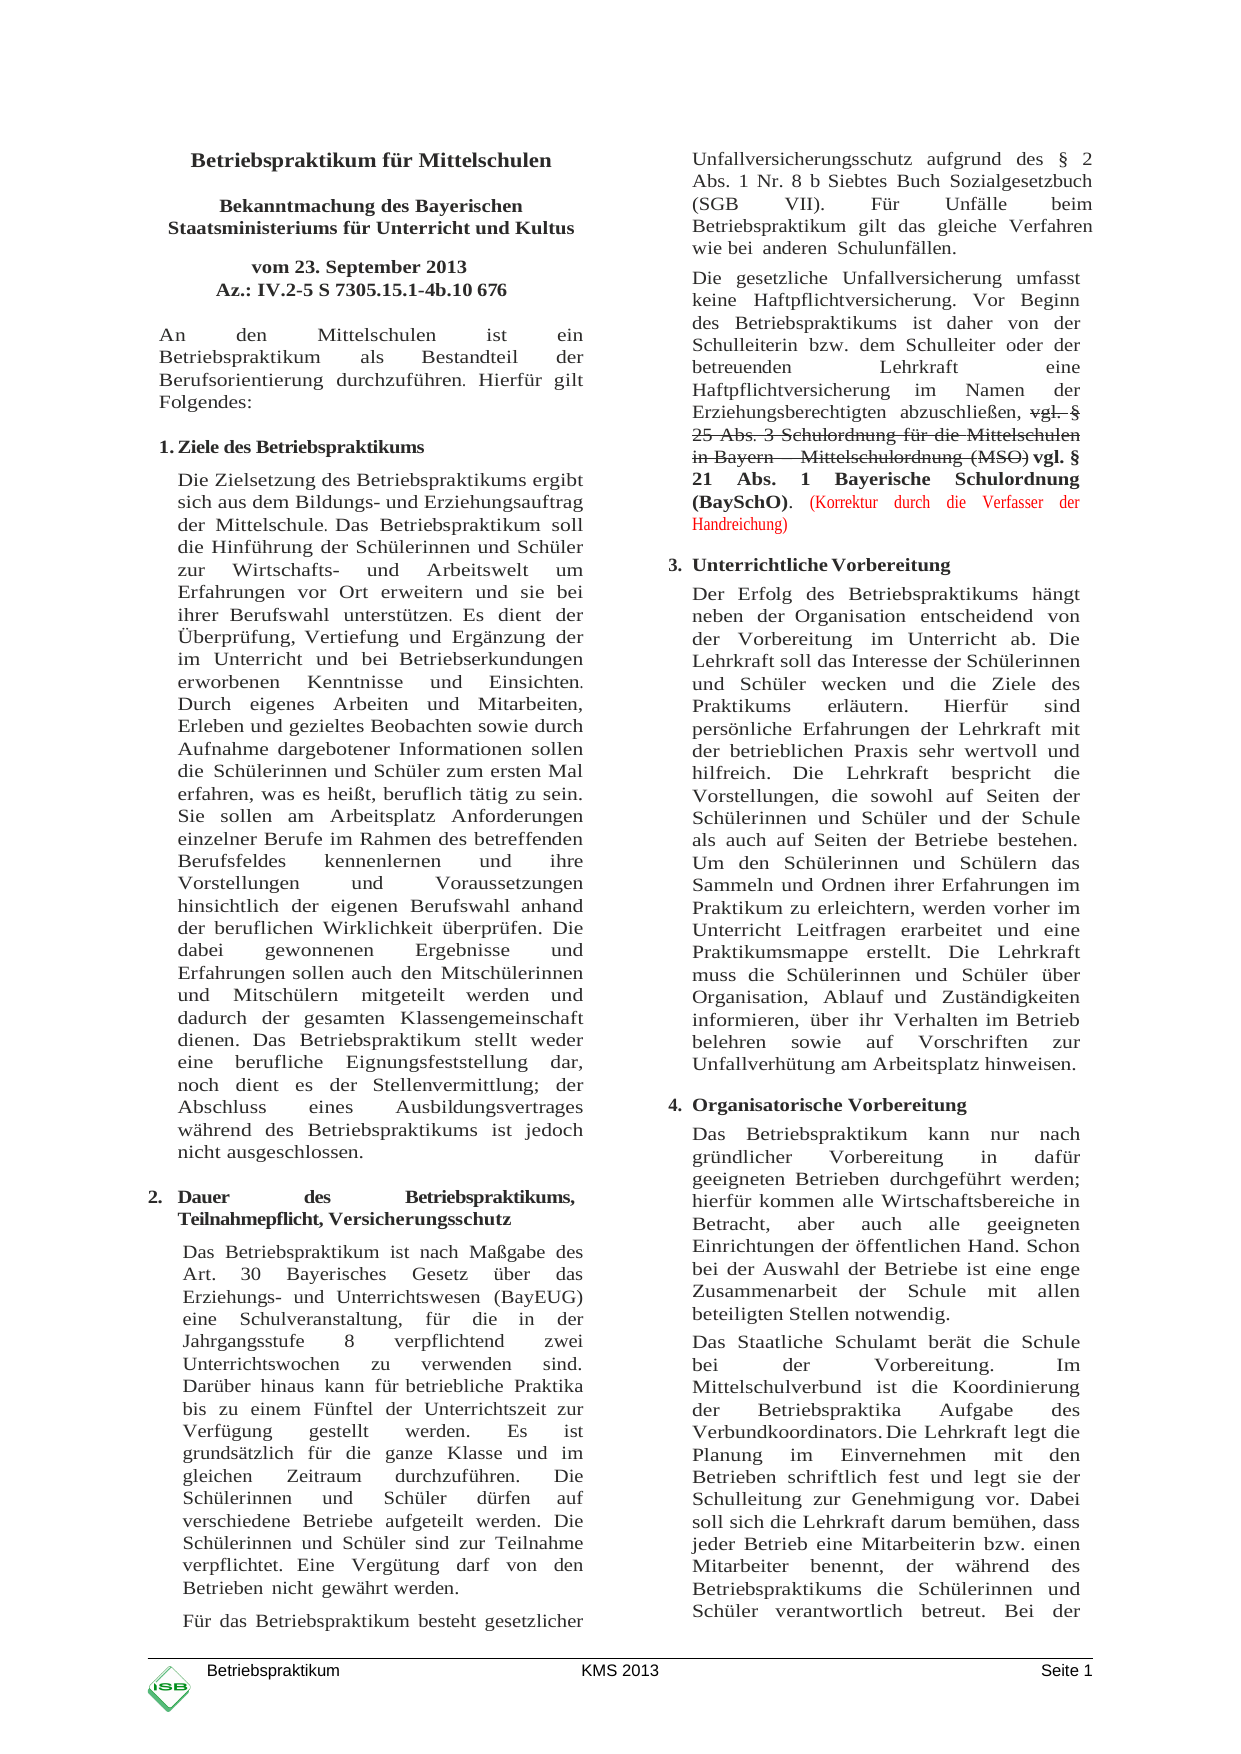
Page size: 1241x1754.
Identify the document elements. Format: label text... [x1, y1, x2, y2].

text An den Mittelschulen ist ein Betriebspraktikum als Bestandteil der Berufsorientierung durchzuführen. Hierfür gilt Folgendes: [159, 324, 583, 412]
text Die Zielsetzung des Betriebspraktikums ergibt sich aus dem Bildungs- und Erziehungsauftrag der Mittelschule. Das Betriebspraktikum soll die Hinführung der Schülerinnen und Schüler zur Wirtschafts- und Arbeitswelt um Erfahrungen vor Ort erweitern und sie bei ihrer Berufswahl unterstützen. Es dient der Überprüfung, Vertiefung und Ergänzung der im Unterricht und bei Betriebserkundungen erworbenen Kenntnisse und Einsichten. Durch eigenes Arbeiten und Mitarbeiten, Erleben und gezieltes Beobachten sowie durch Aufnahme dargebotener Informationen sollen die Schülerinnen und Schüler zum ersten Mal erfahren, was es heißt, beruflich tätig zu sein. Sie sollen am Arbeitsplatz Anforderungen einzelner Berufe im Rahmen des betreffenden Berufsfeldes kennenlernen und ihre Vorstellungen und Voraussetzungen hinsichtlich der eigenen Berufswahl anhand der beruflichen Wirklichkeit überprüfen. Die dabei gewonnenen Ergebnisse und Erfahrungen sollen auch den Mitschülerinnen und Mitschülern mitgeteilt werden und dadurch der gesamten Klassengemeinschaft dienen. Das Betriebspraktikum stellt weder eine berufliche Eignungsfeststellung dar, noch dient es der Stellenvermittlung; der Abschluss eines Ausbildungsvertrages während des Betriebspraktikums ist jedoch nicht ausgeschlossen. [177, 469, 583, 1162]
subtitle Bekanntmachung des Bayerischen Staatsministeriums für Unterricht und Kultus [166, 195, 576, 239]
subtitle Unterrichtliche Vorbereitung [668, 554, 1093, 576]
text Betriebspraktikum für Mittelschulen [159, 148, 583, 172]
subtitle 1. Ziele des Betriebspraktikums [159, 436, 576, 457]
text Für das Betriebspraktikum besteht gesetzlicher Unfallversicherungsschutz aufgrund des § 2 Abs. 1 Nr. 8 b Siebtes Buch Sozialgesetzbuch (SGB VII). Für Unfälle beim Betriebspraktikum gilt das gleiche Verfahren wie bei anderen Schulunfällen. [692, 148, 1093, 259]
text Das Betriebspraktikum ist nach Maßgabe des Art. 30 Bayerisches Gesetz über das Erziehungs- und Unterrichtswesen (BayEUG) eine Schulveranstaltung, für die in der Jahrgangsstufe 8 verpflichtend zwei Unterrichtswochen zu verwenden sind. Darüber hinaus kann für betriebliche Praktika bis zu einem Fünftel der Unterrichtszeit zur Verfügung gestellt werden. Es ist grundsätzlich für die ganze Klasse und im gleichen Zeitraum durchzuführen. Die Schülerinnen und Schüler dürfen auf verschiedene Betriebe aufgeteilt werden. Die Schülerinnen und Schüler sind zur Teilnahme verpflichtet. Eine Vergütung darf von den Betrieben nicht gewährt werden. [182, 1241, 583, 1598]
text Der Erfolg des Betriebspraktikums hängt neben der Organisation entscheidend von der Vorbereitung im Unterricht ab. Die Lehrkraft soll das Interesse der Schülerinnen und Schüler wecken und die Ziele des Praktikums erläutern. Hierfür sind persönliche Erfahrungen der Lehrkraft mit der betrieblichen Praxis sehr wertvoll und hilfreich. Die Lehrkraft bespricht die Vorstellungen, die sowohl auf Seiten der Schülerinnen und Schüler und der Schule als auch auf Seiten der Betriebe bestehen. Um den Schülerinnen und Schülern das Sammeln und Ordnen ihrer Erfahrungen im Praktikum zu erleichtern, werden vorher im Unterricht Leitfragen erarbeitet und eine Praktikumsmappe erstellt. Die Lehrkraft muss die Schülerinnen und Schüler über Organisation, Ablauf und Zuständigkeiten informieren, über ihr Verhalten im Betrieb belehren sowie auf Vorschriften zur Unfallverhütung am Arbeitsplatz hinweisen. [692, 583, 1080, 1075]
text Das Betriebspraktikum kann nur nach gründlicher Vorbereitung in dafür geeigneten Betrieben durchgeführt werden; hierfür kommen alle Wirtschaftsbereiche in Betracht, aber auch alle geeigneten Einrichtungen der öffentlichen Hand. Schon bei der Auswahl der Betriebe ist eine enge Zusammenarbeit der Schule mit allen beteiligten Stellen notwendig. [692, 1123, 1080, 1324]
subtitle Organisatorische Vorbereitung [668, 1094, 1093, 1116]
picture [147, 1666, 191, 1712]
text Die gesetzliche Unfallversicherung umfasst keine Haftpflichtversicherung. Vor Beginn des Betriebspraktikums ist daher von der Schulleiterin bzw. dem Schulleiter oder der betreuenden Lehrkraft eine Haftpflichtversicherung im Namen der Erziehungsberechtigten abzuschließen, vgl. § 25 Abs. 3 Schulordnung für die Mittelschulen in Bayern – Mittelschulordnung (MSO) vgl. § 21 Abs. 1 Bayerische Schulordnung (BaySchO). (Korrektur durch die Verfasser der Handreichung) [692, 436, 1080, 535]
text Die gesetzliche Unfallversicherung umfasst keine Haftpflichtversicherung. Vor Beginn des Betriebspraktikums ist daher von der Schulleiterin bzw. dem Schulleiter oder der betreuenden Lehrkraft eine Haftpflichtversicherung im Namen der Erziehungsberechtigten abzuschließen, vgl. § 25 Abs. 3 Schulordnung für die Mittelschulen in Bayern – Mittelschulordnung (MSO) vgl. § 21 Abs. 1 Bayerische Schulordnung (BaySchO). (Korrektur durch die Verfasser der Handreichung) [692, 267, 1080, 435]
subtitle 2. Dauer des Betriebspraktikums, Teilnahmepflicht, Versicherungsschutz [148, 1186, 576, 1229]
text vom 23. September 2013 Az.: IV.2-5 S 7305.15.1-4b.10 676 [148, 256, 576, 300]
